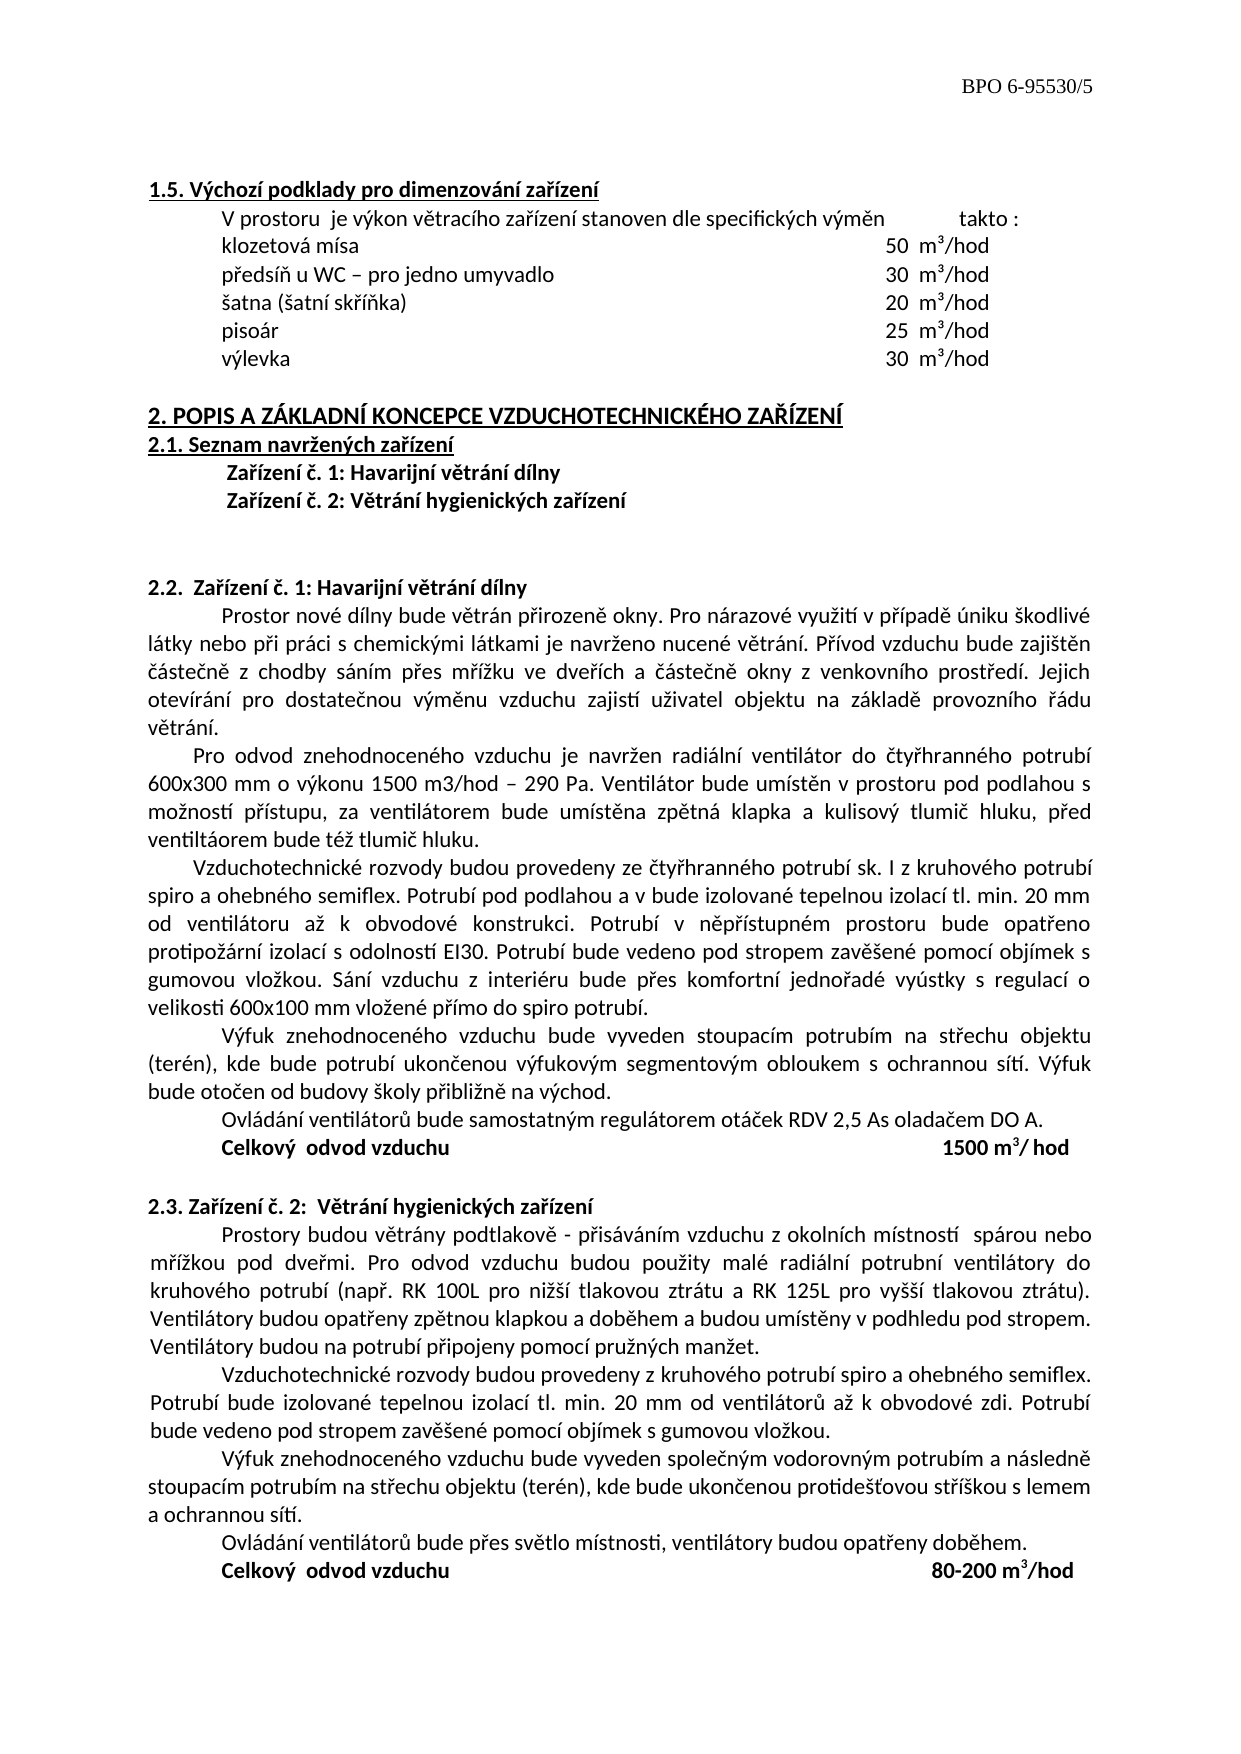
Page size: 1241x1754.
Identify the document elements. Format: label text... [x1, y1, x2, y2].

text Vzduchotechnické rozvody budou provedeny z kruhového potrubí spiro a ohebného semiflex. Potrubí bude izolované tepelnou izolací tl. min. 20 mm od ventilátorů až k obvodové zdi. Potrubí bude vedeno pod stropem zavěšené pomocí objímek s gumovou vložkou. [150, 1360, 1093, 1444]
text Zařízení č. 2: Větrání hygienických zařízení [148, 486, 1093, 514]
text šatna (šatní skříňka) 20 m³/hod [148, 288, 1093, 316]
text Celkový odvod vzduchu 80-200 m3/hod [148, 1556, 1093, 1584]
text pisoár 25 m³/hod [148, 316, 1093, 344]
text Vzduchotechnické rozvody budou provedeny ze čtyřhranného potrubí sk. I z kruhového potrubí spiro a ohebného semiflex. Potrubí pod podlahou a v bude izolované tepelnou izolací tl. min. 20 mm od ventilátoru až k obvodové konstrukci. Potrubí v něpřístupném prostoru bude opatřeno protipožární izolací s odolností EI30. Potrubí bude vedeno pod stropem zavěšené pomocí objímek s gumovou vložkou. Sání vzduchu z interiéru bude přes komfortní jednořadé vyústky s regulací o velikosti 600x100 mm vložené přímo do spiro potrubí. [148, 853, 1093, 1021]
text Celkový odvod vzduchu 1500 m3/ hod [160, 1133, 1093, 1161]
text Zařízení č. 1: Havarijní větrání dílny [148, 458, 1093, 486]
text 2.1. Seznam navržených zařízení [148, 430, 1093, 458]
text 2.3. Zařízení č. 2: Větrání hygienických zařízení [148, 1192, 1093, 1220]
text Výfuk znehodnoceného vzduchu bude vyveden stoupacím potrubím na střechu objektu (terén), kde bude potrubí ukončenou výfukovým segmentovým obloukem s ochrannou sítí. Výfuk bude otočen od budovy školy přibližně na východ. [148, 1021, 1093, 1105]
text 2. POPIS A ZÁKLADNÍ KONCEPCE VZDUCHOTECHNICKÉHO ZAŘÍZENÍ [148, 400, 1093, 430]
text Pro odvod znehodnoceného vzduchu je navržen radiální ventilátor do čtyřhranného potrubí 600x300 mm o výkonu 1500 m3/hod – 290 Pa. Ventilátor bude umístěn v prostoru pod podlahou s možností přístupu, za ventilátorem bude umístěna zpětná klapka a kulisový tlumič hluku, před ventiltáorem bude též tlumič hluku. [148, 741, 1093, 853]
text V prostoru je výkon větracího zařízení stanoven dle specifických výměn takto : [148, 204, 1093, 232]
text předsíň u WC – pro jedno umyvadlo 30 m³/hod [148, 260, 1093, 288]
text Prostor nové dílny bude větrán přirozeně okny. Pro nárazové využití v případě úniku škodlivé látky nebo při práci s chemickými látkami je navrženo nucené větrání. Přívod vzduchu bude zajištěn částečně z chodby sáním přes mřížku ve dveřích a částečně okny z venkovního prostředí. Jejich otevírání pro dostatečnou výměnu vzduchu zajistí uživatel objektu na základě provozního řádu větrání. [148, 601, 1093, 741]
text Výfuk znehodnoceného vzduchu bude vyveden společným vodorovným potrubím a následně stoupacím potrubím na střechu objektu (terén), kde bude ukončenou protidešťovou stříškou s lemem a ochrannou sítí. [148, 1444, 1093, 1528]
text Ovládání ventilátorů bude přes světlo místnosti, ventilátory budou opatřeny doběhem. [148, 1528, 1093, 1556]
text klozetová mísa 50 m³/hod [148, 232, 1093, 260]
text 1.5. Výchozí podklady pro dimenzování zařízení [148, 176, 1093, 204]
text Ovládání ventilátorů bude samostatným regulátorem otáček RDV 2,5 As oladačem DO A. [148, 1105, 1093, 1133]
text výlevka 30 m³/hod [148, 344, 1093, 372]
text 2.2. Zařízení č. 1: Havarijní větrání dílny [148, 573, 1093, 601]
text Prostory budou větrány podtlakově - přisáváním vzduchu z okolních místností spárou nebo mřížkou pod dveřmi. Pro odvod vzduchu budou použity malé radiální potrubní ventilátory do kruhového potrubí (např. RK 100L pro nižší tlakovou ztrátu a RK 125L pro vyšší tlakovou ztrátu). Ventilátory budou opatřeny zpětnou klapkou a doběhem a budou umístěny v podhledu pod stropem. Ventilátory budou na potrubí připojeny pomocí pružných manžet. [150, 1220, 1093, 1360]
